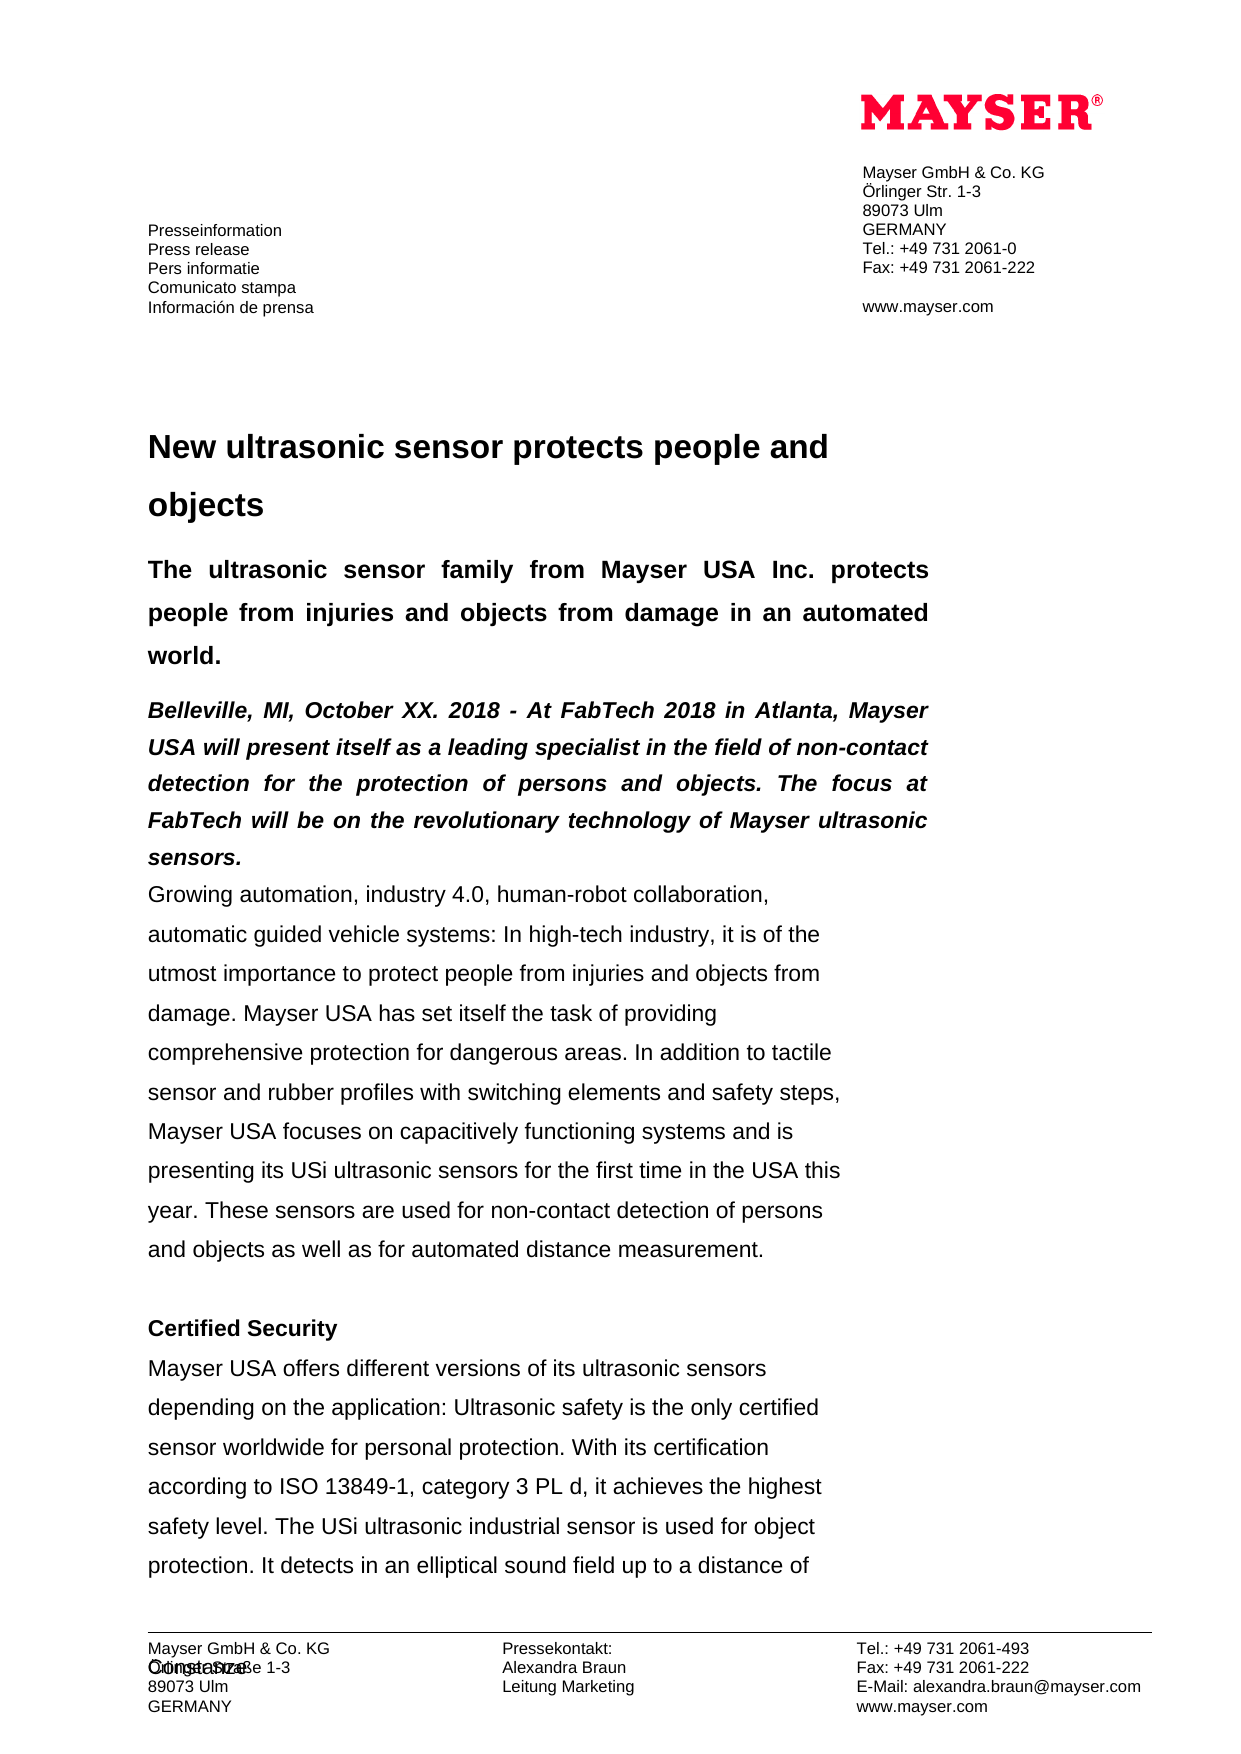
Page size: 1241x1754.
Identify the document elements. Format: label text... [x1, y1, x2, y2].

text The ultrasonic sensor family from Mayser USA Inc. protects people from injuries and objects from damage in an automated world. [148, 555, 930, 670]
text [148, 1355, 856, 1578]
picture [859, 94, 1105, 132]
text Certified Security [148, 1315, 856, 1342]
text New ultrasonic sensor protects people and objects [148, 427, 916, 523]
text Belleville, MI, October XX. 2018 - At FabTech 2018 in Atlanta, Mayser USA will present itself as a leading specialist in the field of non-contact detection for the protection of persons and objects. The focus at FabTech will be on the revolutionary technology of Mayser ultrasonic sensors. [148, 697, 930, 871]
text Growing automation, industry 4.0, human-robot collaboration, automatic guided vehicle systems: In high-tech industry, it is of the utmost importance to protect people from injuries and objects from damage. Mayser USA has set itself the task of providing comprehensive protection for dangerous areas. In addition to tactile sensor and rubber profiles with switching elements and safety steps, Mayser USA focuses on capacitively functioning systems and is presenting its USi ultrasonic sensors for the first time in the USA this year. These sensors are used for non-contact detection of persons and objects as well as for automated distance measurement. [148, 881, 856, 1263]
